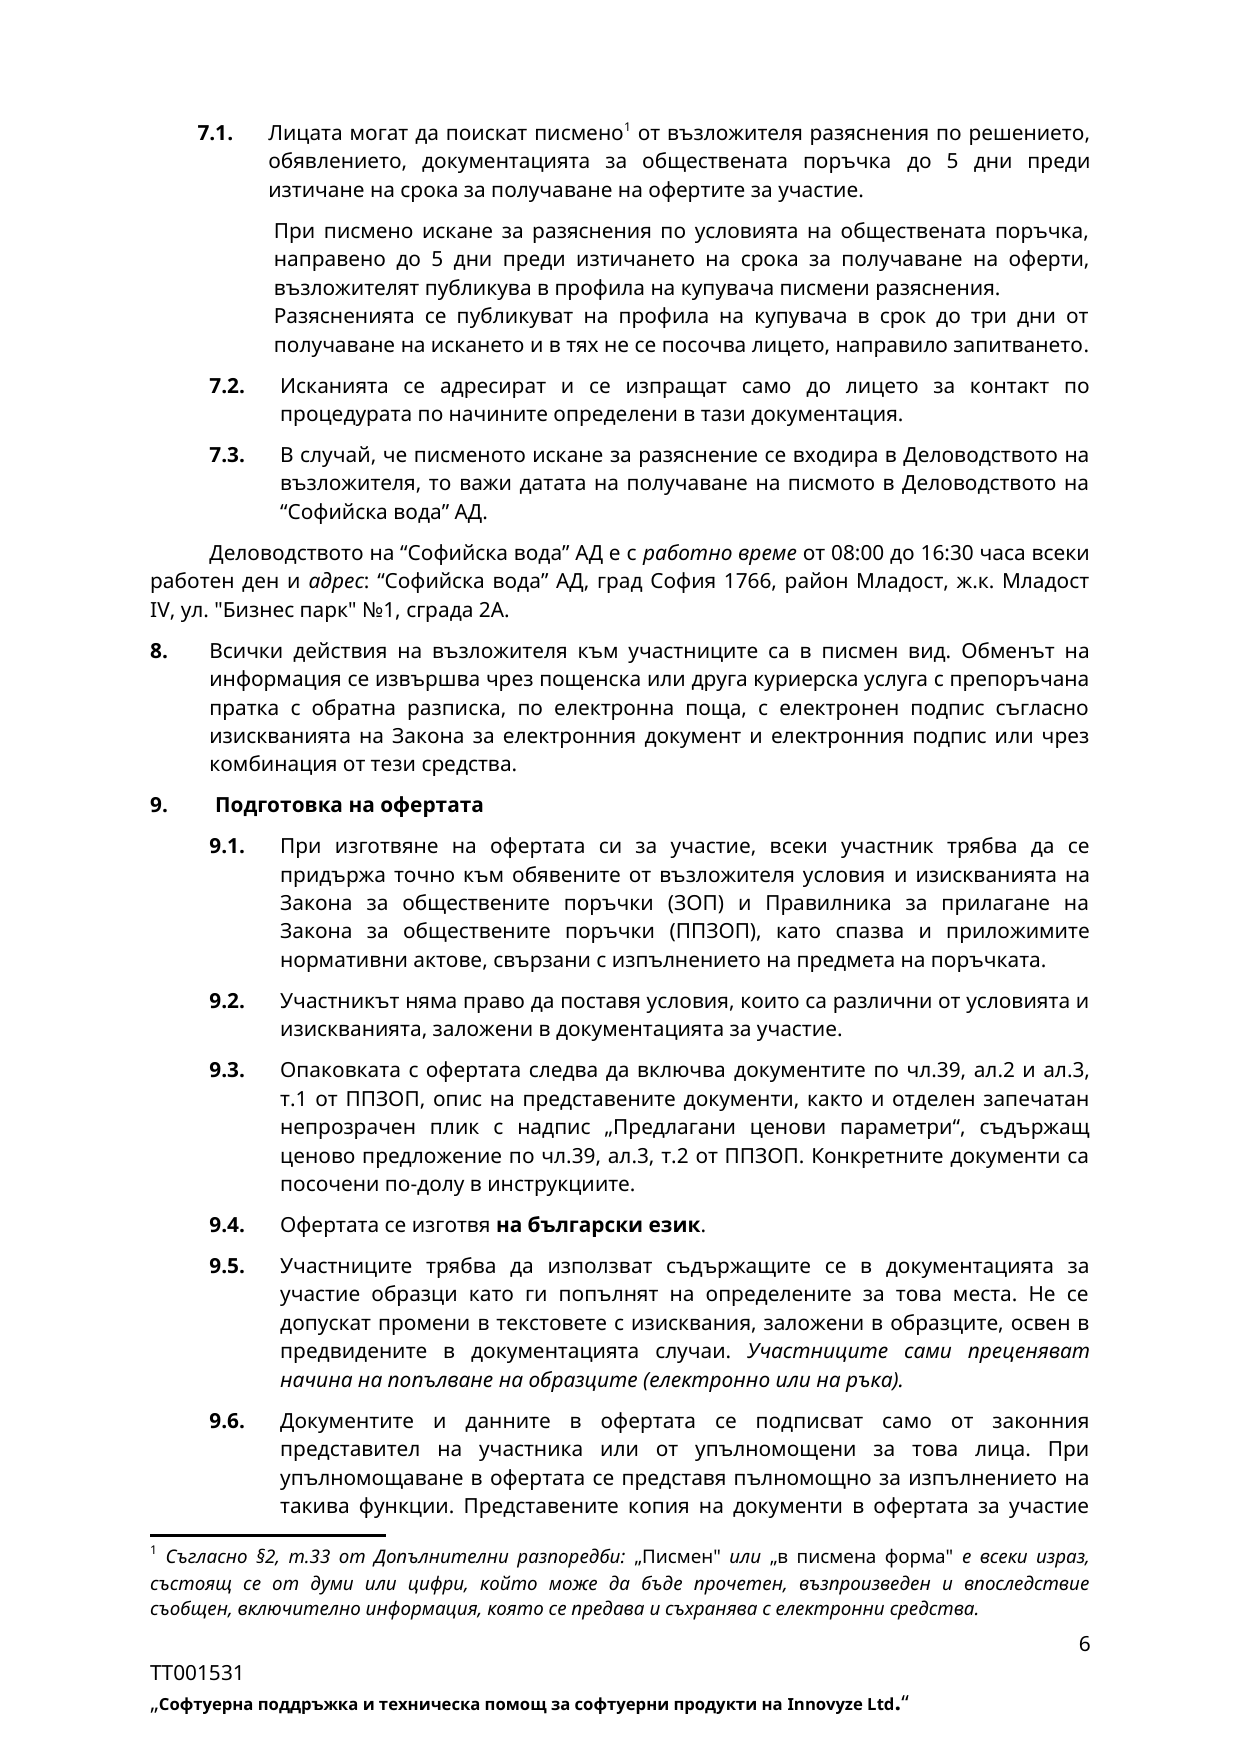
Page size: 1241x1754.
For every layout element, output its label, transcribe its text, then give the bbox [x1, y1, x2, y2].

text Разясненията се публикуват на профила на купувача в срок до три дни от получаване на искането и в тях не се посочва лицето, направило запитването. [274, 301, 1090, 358]
list Всички действия на възложителя към участниците са в писмен вид. Обменът на информация се извършва чрез пощенска или друга куриерска услуга с препоръчана пратка с обратна разписка, по електронна поща, с електронен подпис съгласно изискванията на Закона за електронния документ и електронния подпис или чрез комбинация от тези средства. [150, 636, 1090, 778]
text При писмено искане за разяснения по условията на обществената поръчка, направено до 5 дни преди изтичането на срока за получаване на оферти, възложителят публикува в профила на купувача писмени разяснения. [274, 216, 1090, 301]
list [209, 1406, 1090, 1519]
list Исканията се адресират и се изпращат само до лицето за контакт по процедурата по начините определени в тази документация. [209, 371, 1090, 428]
list Участникът няма право да поставя условия, които са различни от условията и изискванията, заложени в документацията за участие. [209, 986, 1090, 1043]
list Участниците трябва да използват съдържащите се в документацията за участие образци като ги попълнят на определените за това места. Не се допускат промени в текстовете с изисквания, заложени в образците, освен в предвидените в документацията случаи. Участниците сами преценяват начина на попълване на образците (електронно или на ръка). [209, 1251, 1090, 1393]
list Офертата се изготвя на български език. [209, 1210, 1090, 1238]
list Лицата могат да поискат писмено от възложителя разяснения по решението, обявлението, документацията за обществената поръчка до 5 дни преди изтичане на срока за получаване на офертите за участие. [197, 118, 1090, 203]
text Деловодството на “Софийска вода” АД е с работно време от 08:00 до 16:30 часа всеки работен ден и адрес: “Софийска вода” АД, град София 1766, район Младост, ж.к. Младост ІV, ул. "Бизнес парк" №1, сграда 2А. [150, 538, 1090, 623]
list Подготовка на офертата [150, 790, 1090, 819]
list В случай, че писменото искане за разяснение се входира в Деловодството на възложителя, то важи датата на получаване на писмото в Деловодството на “Софийска вода” АД. [209, 440, 1090, 525]
list Опаковката с офертата следва да включва документите по чл.39, ал.2 и ал.3, т.1 от ППЗОП, опис на представените документи, както и отделен запечатан непрозрачен плик с надпис „Предлагани ценови параметри“, съдържащ ценово предложение по чл.39, ал.3, т.2 от ППЗОП. Конкретните документи са посочени по-долу в инструкциите. [209, 1055, 1090, 1198]
list При изготвяне на офертата си за участие, всеки участник трябва да се придържа точно към обявените от възложителя условия и изискванията на Закона за обществените поръчки (ЗОП) и Правилника за прилагане на Закона за обществените поръчки (ППЗОП), като спазва и приложимите нормативни актове, свързани с изпълнението на предмета на поръчката. [209, 831, 1090, 973]
